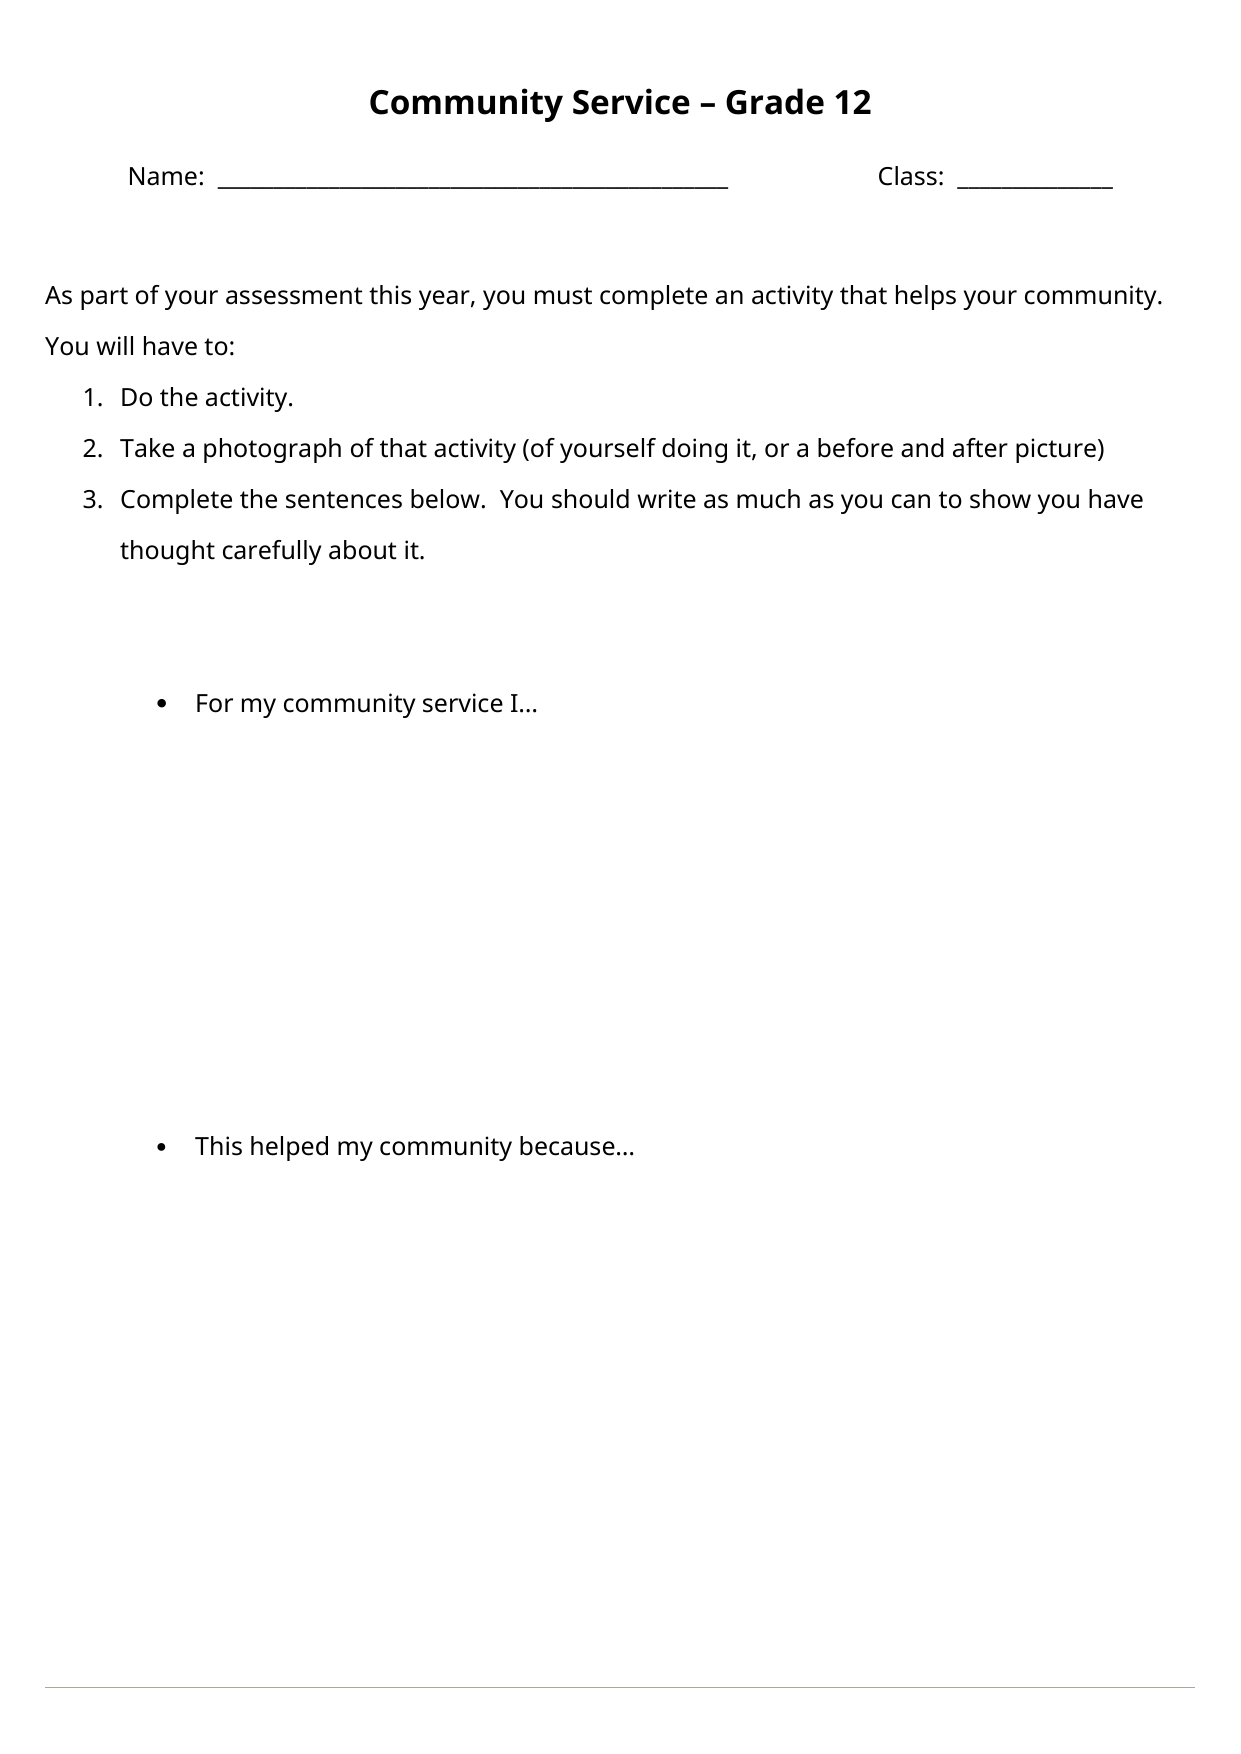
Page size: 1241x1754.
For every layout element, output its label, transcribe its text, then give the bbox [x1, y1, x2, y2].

list Take a photograph of that activity (of yourself doing it, or a before and after picture) [82, 431, 1195, 465]
list This helped my community because… [157, 1129, 1195, 1163]
text Community Service – Grade 12 [45, 79, 1195, 124]
list For my community service I… [157, 686, 1195, 720]
list Complete the sentences below. You should write as much as you can to show you have thought carefully about it. [82, 482, 1195, 567]
list Do the activity. [82, 380, 1195, 414]
text Name: ______________________________________________ Class: ______________ [45, 158, 1195, 193]
text As part of your assessment this year, you must complete an activity that helps your community. You will have to: [45, 278, 1195, 363]
